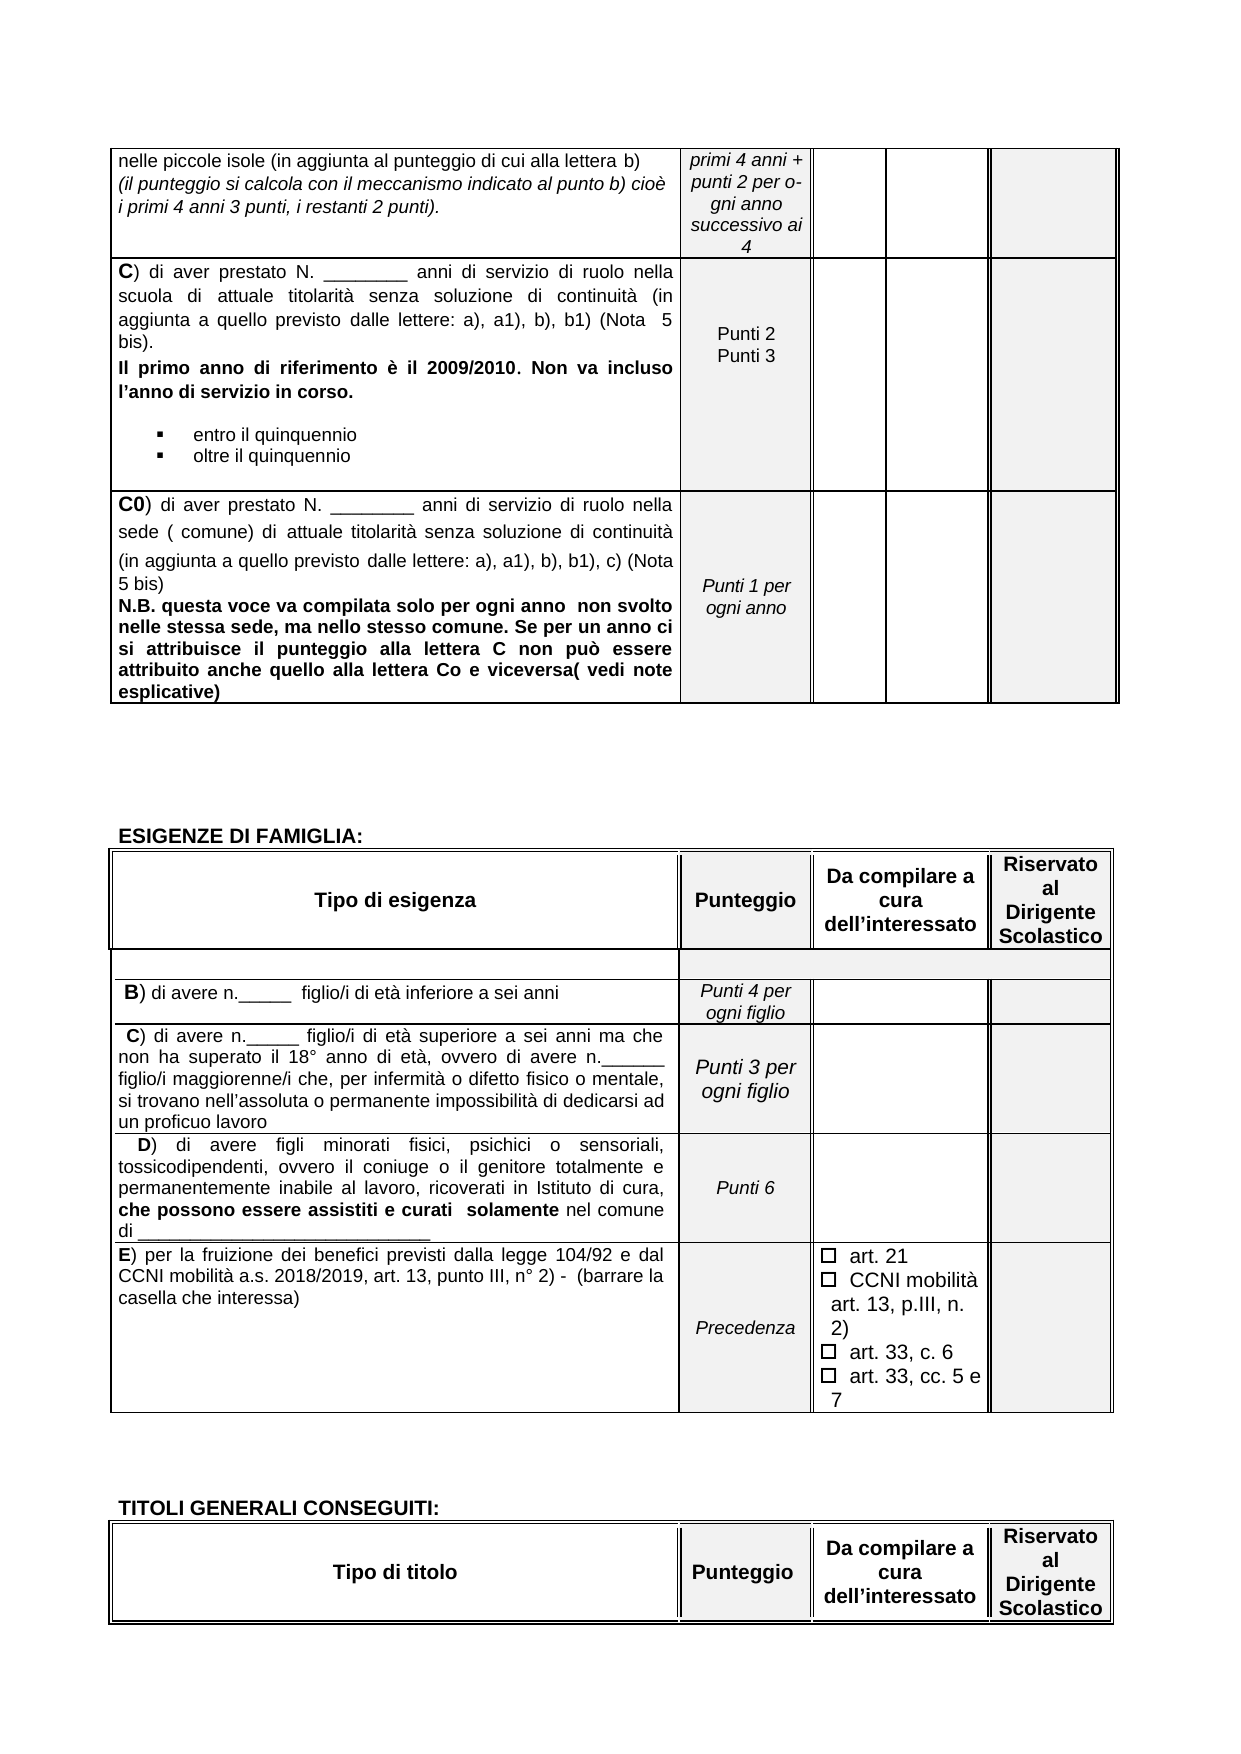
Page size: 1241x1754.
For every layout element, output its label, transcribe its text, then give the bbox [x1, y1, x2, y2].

table_cell C) di avere n._____ figlio/i di età superiore a sei anni ma che non ha superato il 18° anno di età, ovvero di avere n.______ figlio/i maggiorenne/i che, per infermità o difetto fisico o mentale, si trovano nell’assoluta o permanente impossibilità di dedicarsi ad un proficuo lavoro [112, 1023, 678, 1132]
table_cell [992, 1243, 1110, 1412]
table_cell [992, 1025, 1110, 1132]
table_header Punteggio [679, 849, 812, 948]
table_cell D) di avere figli minorati fisici, psichici o sensoriali, tossicodipendenti, ovvero il coniuge o il genitore totalmente e permanentemente inabile al lavoro, ricoverati in Istituto di cura, che possono essere assistiti e curati solamente nel comune di ____________________________ [112, 1133, 678, 1242]
table_cell [814, 1025, 987, 1132]
table_cell [887, 149, 987, 257]
table_header Riservato al Dirigente Scolastico [989, 849, 1112, 948]
table_cell [814, 259, 885, 490]
table_cell [992, 149, 1115, 257]
table_header Da compilare a cura dell’interessato [812, 852, 989, 948]
table_cell [814, 980, 987, 1023]
table_cell [814, 1134, 987, 1242]
table_cell Punti 3 per ogni figlio [680, 1025, 810, 1132]
table_cell C0) di aver prestato N. ________ anni di servizio di ruolo nella sede ( comune) di attuale titolarità senza soluzione di continuità (in aggiunta a quello previsto dalle lettere: a), a1), b), b1), c) (Nota 5 bis) N.B. questa voce va compilata solo per ogni anno non svolto nelle stessa sede, ma nello stesso comune. Se per un anno ci si attribuisce il punteggio alla lettera C non può essere attribuito anche quello alla lettera Co e viceversa( vedi note esplicative) [112, 492, 680, 702]
table_header Riservato al Dirigente Scolastico [989, 1521, 1112, 1620]
table_header Punteggio [679, 1521, 812, 1620]
table_cell [814, 492, 885, 702]
table_cell C) di aver prestato N. ________ anni di servizio di ruolo nella scuola di attuale titolarità senza soluzione di continuità (in aggiunta a quello previsto dalle lettere: a), a1), b), b1) (Nota 5 bis). Il primo anno di riferimento è il 2009/2010. Non va incluso l’anno di servizio in corso. entro il quinquennio oltre il quinquennio [112, 259, 680, 490]
table_cell E) per la fruizione dei benefici previsti dalla legge 104/92 e dal CCNI mobilità a.s. 2018/2019, art. 13, punto III, n° 2) - (barrare la casella che interessa) [112, 1242, 678, 1412]
table_cell [887, 259, 987, 490]
text esigenze di famiglia: [118, 824, 1063, 848]
table_cell Punti 6 [680, 1134, 810, 1242]
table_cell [112, 149, 680, 257]
table_header Tipo di titolo [111, 1521, 679, 1620]
table_cell [680, 950, 1110, 978]
table_cell B) di avere n._____ figlio/i di età inferiore a sei anni [112, 979, 678, 1023]
table_cell [992, 492, 1115, 702]
table_cell [992, 1134, 1110, 1242]
table_cell art. 21 CCNI mobilità art. 13, p.III, n. 2) art. 33, c. 6 art. 33, cc. 5 e 7 [814, 1243, 987, 1412]
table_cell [681, 149, 810, 257]
table_cell [112, 950, 678, 978]
table_header Da compilare a cura dell’interessato [812, 1524, 989, 1620]
table_cell Precedenza [680, 1243, 810, 1412]
table_cell Punti 1 per ogni anno [681, 492, 810, 702]
table_cell [992, 980, 1110, 1023]
table_cell [992, 259, 1115, 490]
table_cell Punti 4 per ogni figlio [680, 980, 810, 1023]
table_cell Punti 2 Punti 3 [681, 259, 810, 490]
table_cell [887, 492, 987, 702]
table_header Tipo di esigenza [111, 849, 679, 948]
table_cell [814, 149, 885, 257]
